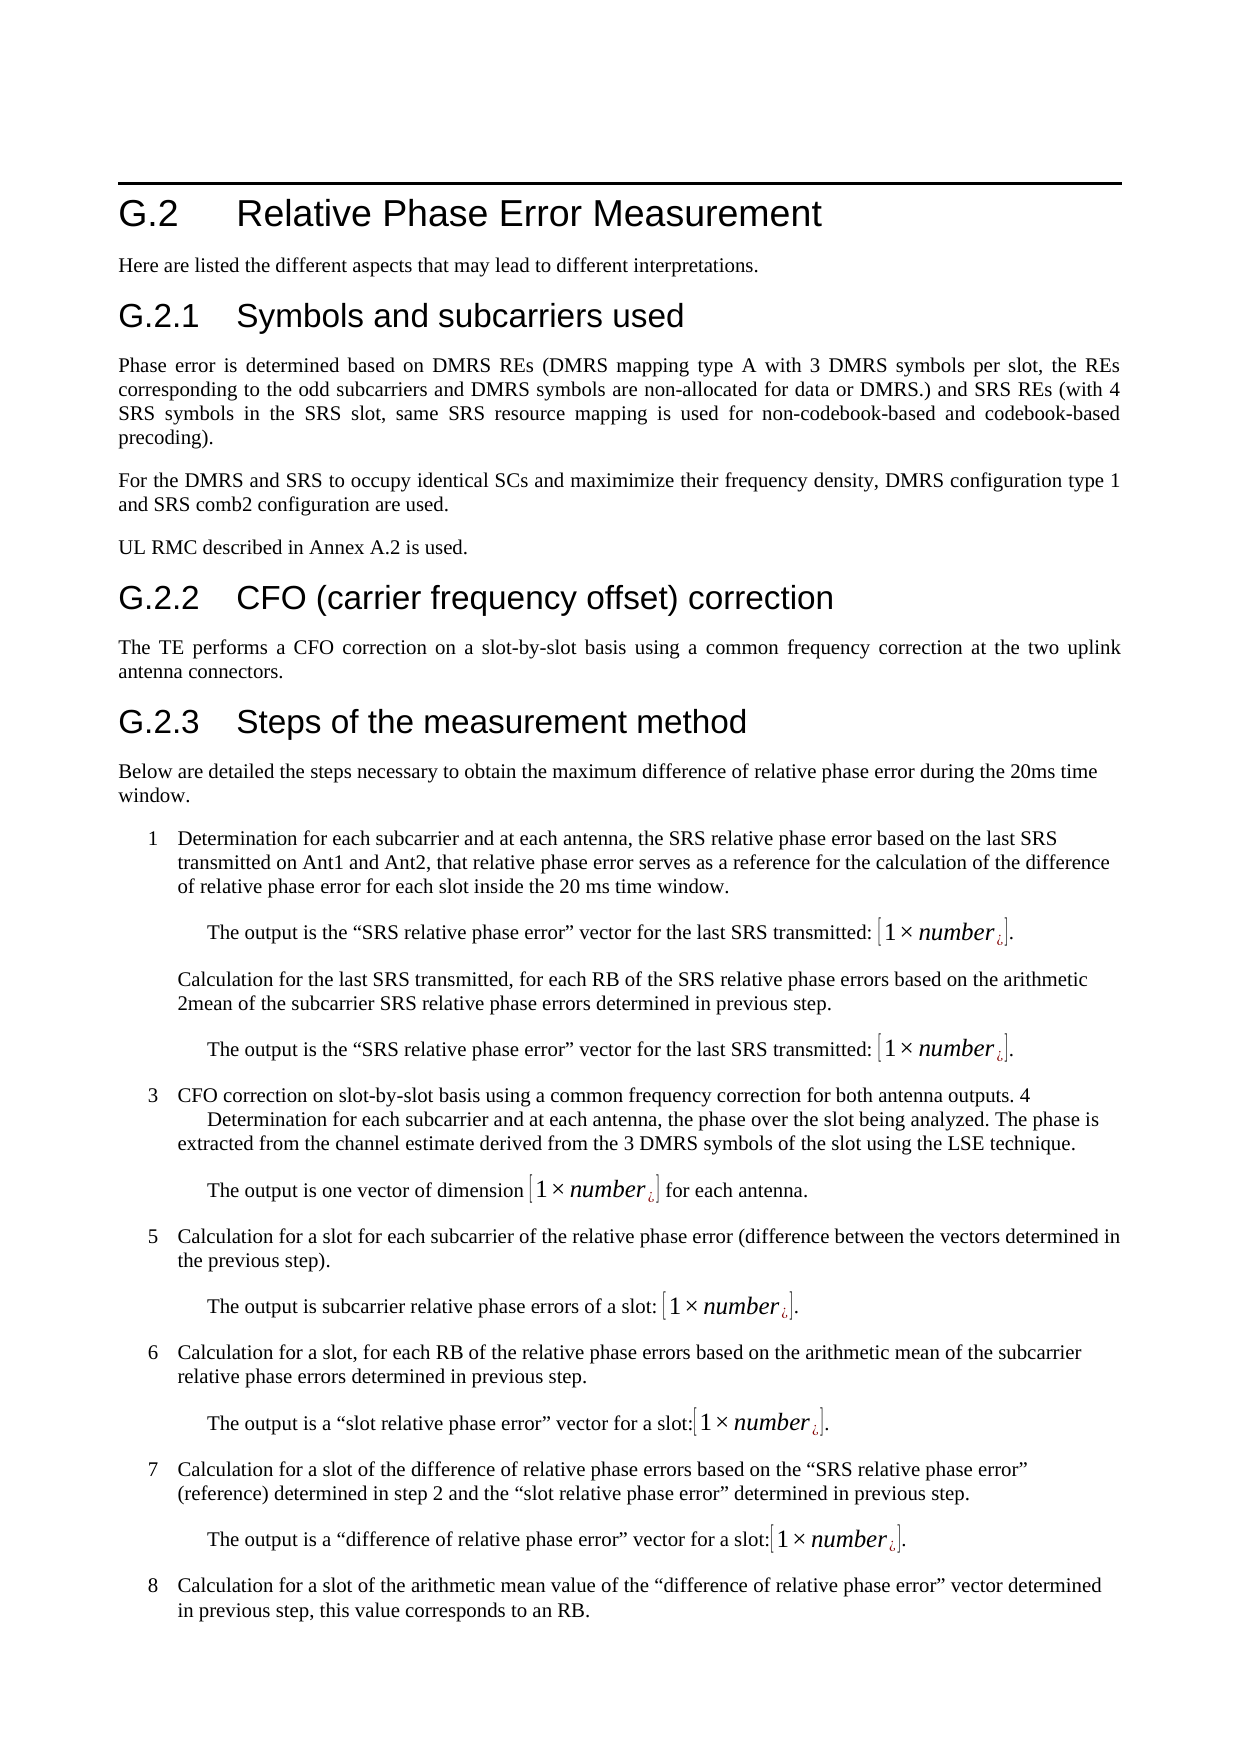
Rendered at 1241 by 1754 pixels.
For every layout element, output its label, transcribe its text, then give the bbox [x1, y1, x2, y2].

text Below are detailed the steps necessary to obtain the maximum difference of relative phase error during the 20ms time window. [118, 759, 1122, 807]
text 1 Determination for each subcarrier and at each antenna, the SRS relative phase error based on the last SRS transmitted on Ant1 and Ant2, that relative phase error serves as a reference for the calculation of the difference of relative phase error for each slot inside the 20 ms time window. [148, 826, 1122, 898]
text 5 Calculation for a slot for each subcarrier of the relative phase error (difference between the vectors determined in the previous step). [148, 1224, 1122, 1272]
subtitle G.2.1 Symbols and subcarriers used [118, 296, 1122, 334]
text UL RMC described in Annex A.2 is used. [118, 535, 1122, 559]
text The output is the “SRS relative phase error” vector for the last SRS transmitted: . [207, 917, 1122, 948]
text Calculation for the last SRS transmitted, for each RB of the SRS relative phase errors based on the arithmetic 2mean of the subcarrier SRS relative phase errors determined in previous step. [148, 967, 1122, 1015]
text Phase error is determined based on DMRS REs (DMRS mapping type A with 3 DMRS symbols per slot, the REs corresponding to the odd subcarriers and DMRS symbols are non-allocated for data or DMRS.) and SRS REs (with 4 SRS symbols in the SRS slot, same SRS resource mapping is used for non-codebook-based and codebook-based precoding). [118, 353, 1122, 449]
text 8 Calculation for a slot of the arithmetic mean value of the “difference of relative phase error” vector determined in previous step, this value corresponds to an RB. [148, 1573, 1122, 1622]
text The output is a “difference of relative phase error” vector for a slot:. [207, 1524, 1122, 1555]
text The output is the “SRS relative phase error” vector for the last SRS transmitted: . [207, 1033, 1122, 1064]
subtitle G.2.3 Steps of the measurement method [118, 702, 1122, 740]
text The output is a “slot relative phase error” vector for a slot:. [207, 1407, 1122, 1438]
text 3 CFO correction on slot-by-slot basis using a common frequency correction for both antenna outputs. 4 Determination for each subcarrier and at each antenna, the phase over the slot being analyzed. The phase is extracted from the channel estimate derived from the 3 DMRS symbols of the slot using the LSE technique. [148, 1083, 1122, 1155]
text 6 Calculation for a slot, for each RB of the relative phase errors based on the arithmetic mean of the subcarrier relative phase errors determined in previous step. [148, 1340, 1122, 1388]
text The output is one vector of dimension for each antenna. [207, 1174, 1122, 1205]
text 7 Calculation for a slot of the difference of relative phase errors based on the “SRS relative phase error” (reference) determined in step 2 and the “slot relative phase error” determined in previous step. [148, 1457, 1122, 1505]
text For the DMRS and SRS to occupy identical SCs and maximimize their frequency density, DMRS configuration type 1 and SRS comb2 configuration are used. [118, 468, 1122, 516]
text Here are listed the different aspects that may lead to different interpretations. [118, 253, 1122, 277]
subtitle G.2 Relative Phase Error Measurement [118, 185, 1122, 234]
text The TE performs a CFO correction on a slot-by-slot basis using a common frequency correction at the two uplink antenna connectors. [118, 635, 1122, 683]
subtitle G.2.2 CFO (carrier frequency offset) correction [118, 578, 1122, 616]
text The output is subcarrier relative phase errors of a slot: . [207, 1291, 1122, 1322]
